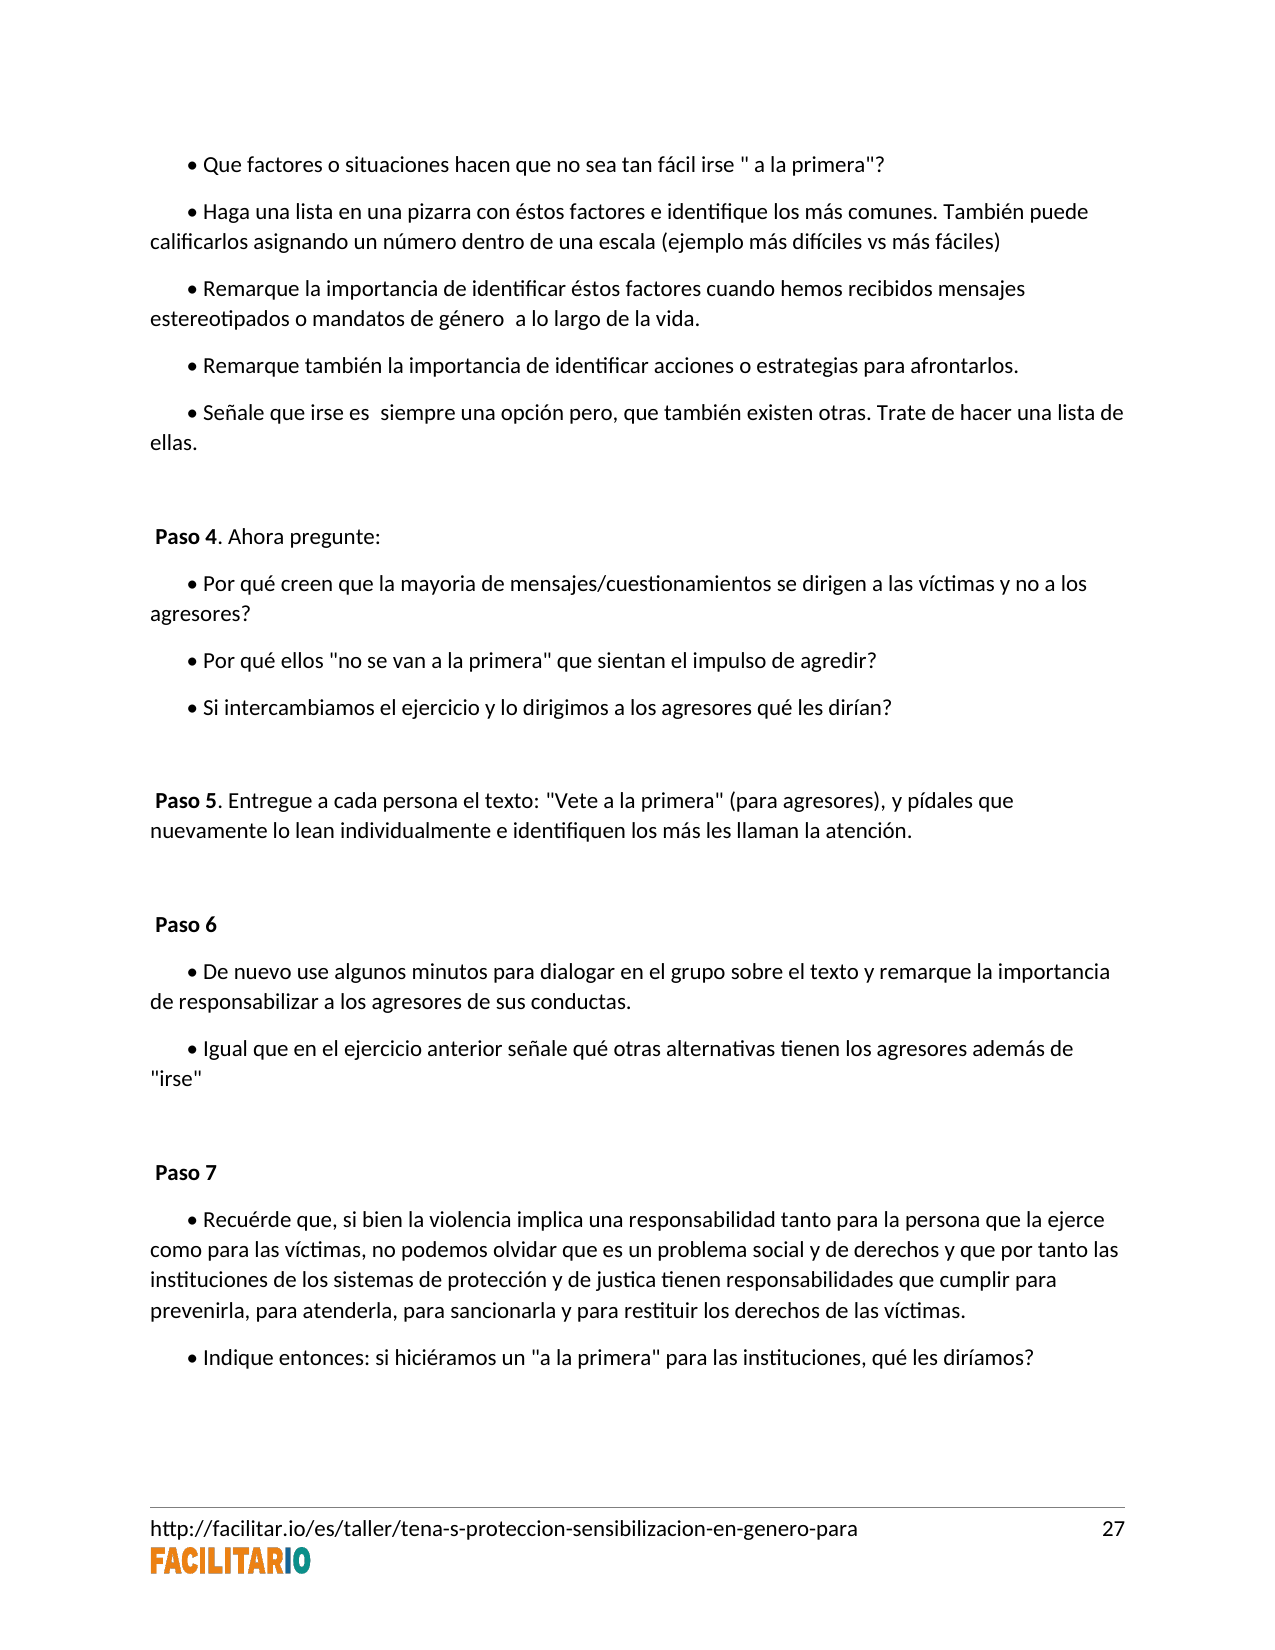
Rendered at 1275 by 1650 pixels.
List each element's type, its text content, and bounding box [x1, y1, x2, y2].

text • Por qué ellos "no se van a la primera" que sientan el impulso de agredir? [150, 646, 1125, 674]
text • Haga una lista en una pizarra con éstos factores e identifique los más comunes. También puede calificarlos asignando un número dentro de una escala (ejemplo más difíciles vs más fáciles) [150, 197, 1125, 255]
text • Por qué creen que la mayoria de mensajes/cuestionamientos se dirigen a las víctimas y no a los agresores? [150, 569, 1125, 627]
text Paso 5. Entregue a cada persona el texto: "Vete a la primera" (para agresores), y pídales que nuevamente lo lean individualmente e identifiquen los más les llaman la atención. [150, 786, 1125, 845]
text Paso 4. Ahora pregunte: [150, 522, 1125, 550]
text • Recuérde que, si bien la violencia implica una responsabilidad tanto para la persona que la ejerce como para las víctimas, no podemos olvidar que es un problema social y de derechos y que por tanto las instituciones de los sistemas de protección y de justica tienen responsabilidades que cumplir para prevenirla, para atenderla, para sancionarla y para restituir los derechos de las víctimas. [150, 1205, 1125, 1324]
text • Si intercambiamos el ejercicio y lo dirigimos a los agresores qué les dirían? [150, 693, 1125, 721]
text • Remarque también la importancia de identificar acciones o estrategias para afrontarlos. [150, 351, 1125, 379]
text Paso 6 [150, 910, 1125, 938]
text • Indique entonces: si hiciéramos un "a la primera" para las instituciones, qué les diríamos? [150, 1343, 1125, 1371]
text • Que factores o situaciones hacen que no sea tan fácil irse " a la primera"? [150, 150, 1125, 178]
text • De nuevo use algunos minutos para dialogar en el grupo sobre el texto y remarque la importancia de responsabilizar a los agresores de sus conductas. [150, 957, 1125, 1016]
text Paso 7 [150, 1158, 1125, 1186]
text • Remarque la importancia de identificar éstos factores cuando hemos recibidos mensajes estereotipados o mandatos de género a lo largo de la vida. [150, 274, 1125, 332]
text • Señale que irse es siempre una opción pero, que también existen otras. Trate de hacer una lista de ellas. [150, 398, 1125, 456]
picture [145, 1544, 315, 1576]
text • Igual que en el ejercicio anterior señale qué otras alternativas tienen los agresores además de "irse" [150, 1034, 1125, 1093]
